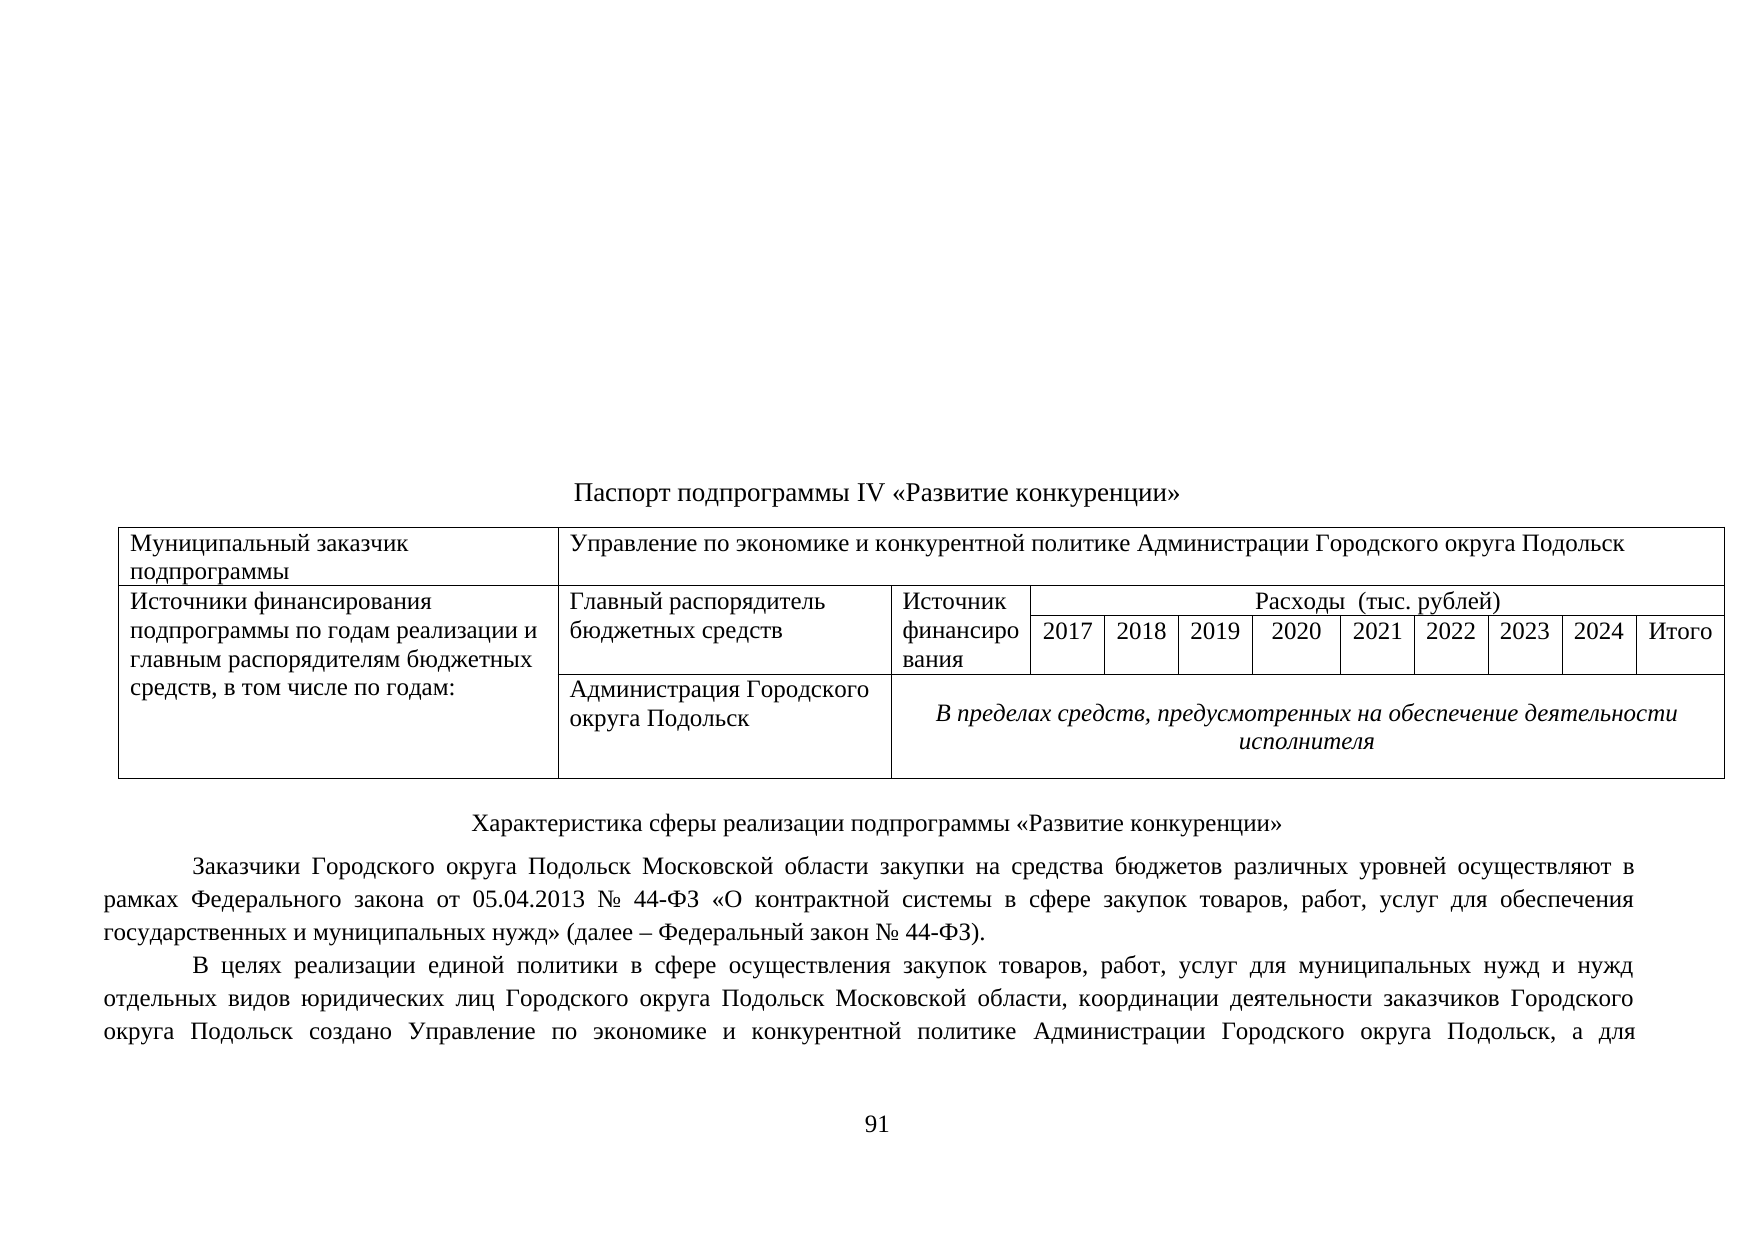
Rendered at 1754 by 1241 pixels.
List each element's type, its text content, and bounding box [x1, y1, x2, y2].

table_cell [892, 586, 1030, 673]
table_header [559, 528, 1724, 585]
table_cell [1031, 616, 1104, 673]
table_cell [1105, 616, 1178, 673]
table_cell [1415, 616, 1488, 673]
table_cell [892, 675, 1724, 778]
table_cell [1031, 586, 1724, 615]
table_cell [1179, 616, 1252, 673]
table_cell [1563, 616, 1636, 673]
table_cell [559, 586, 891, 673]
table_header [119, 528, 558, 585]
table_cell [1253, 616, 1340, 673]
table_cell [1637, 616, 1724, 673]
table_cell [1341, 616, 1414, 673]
list Заказчики Городского округа Подольск Московской области закупки на средства бюджетов различных уровней осуществляют в рамках Федерального закона от 05.04.2013 № 44-ФЗ «О контрактной системы в сфере закупок товаров, работ, услуг для обеспечения государственных и муниципальных нужд» (далее – Федеральный закон № 44-ФЗ). [103, 851, 1636, 946]
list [103, 950, 1636, 1045]
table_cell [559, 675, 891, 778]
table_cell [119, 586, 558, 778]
text Характеристика сферы реализации подпрограммы «Развитие конкуренции» [118, 808, 1636, 837]
text Паспорт подпрограммы IV «Развитие конкуренции» [118, 476, 1636, 507]
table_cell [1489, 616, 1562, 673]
